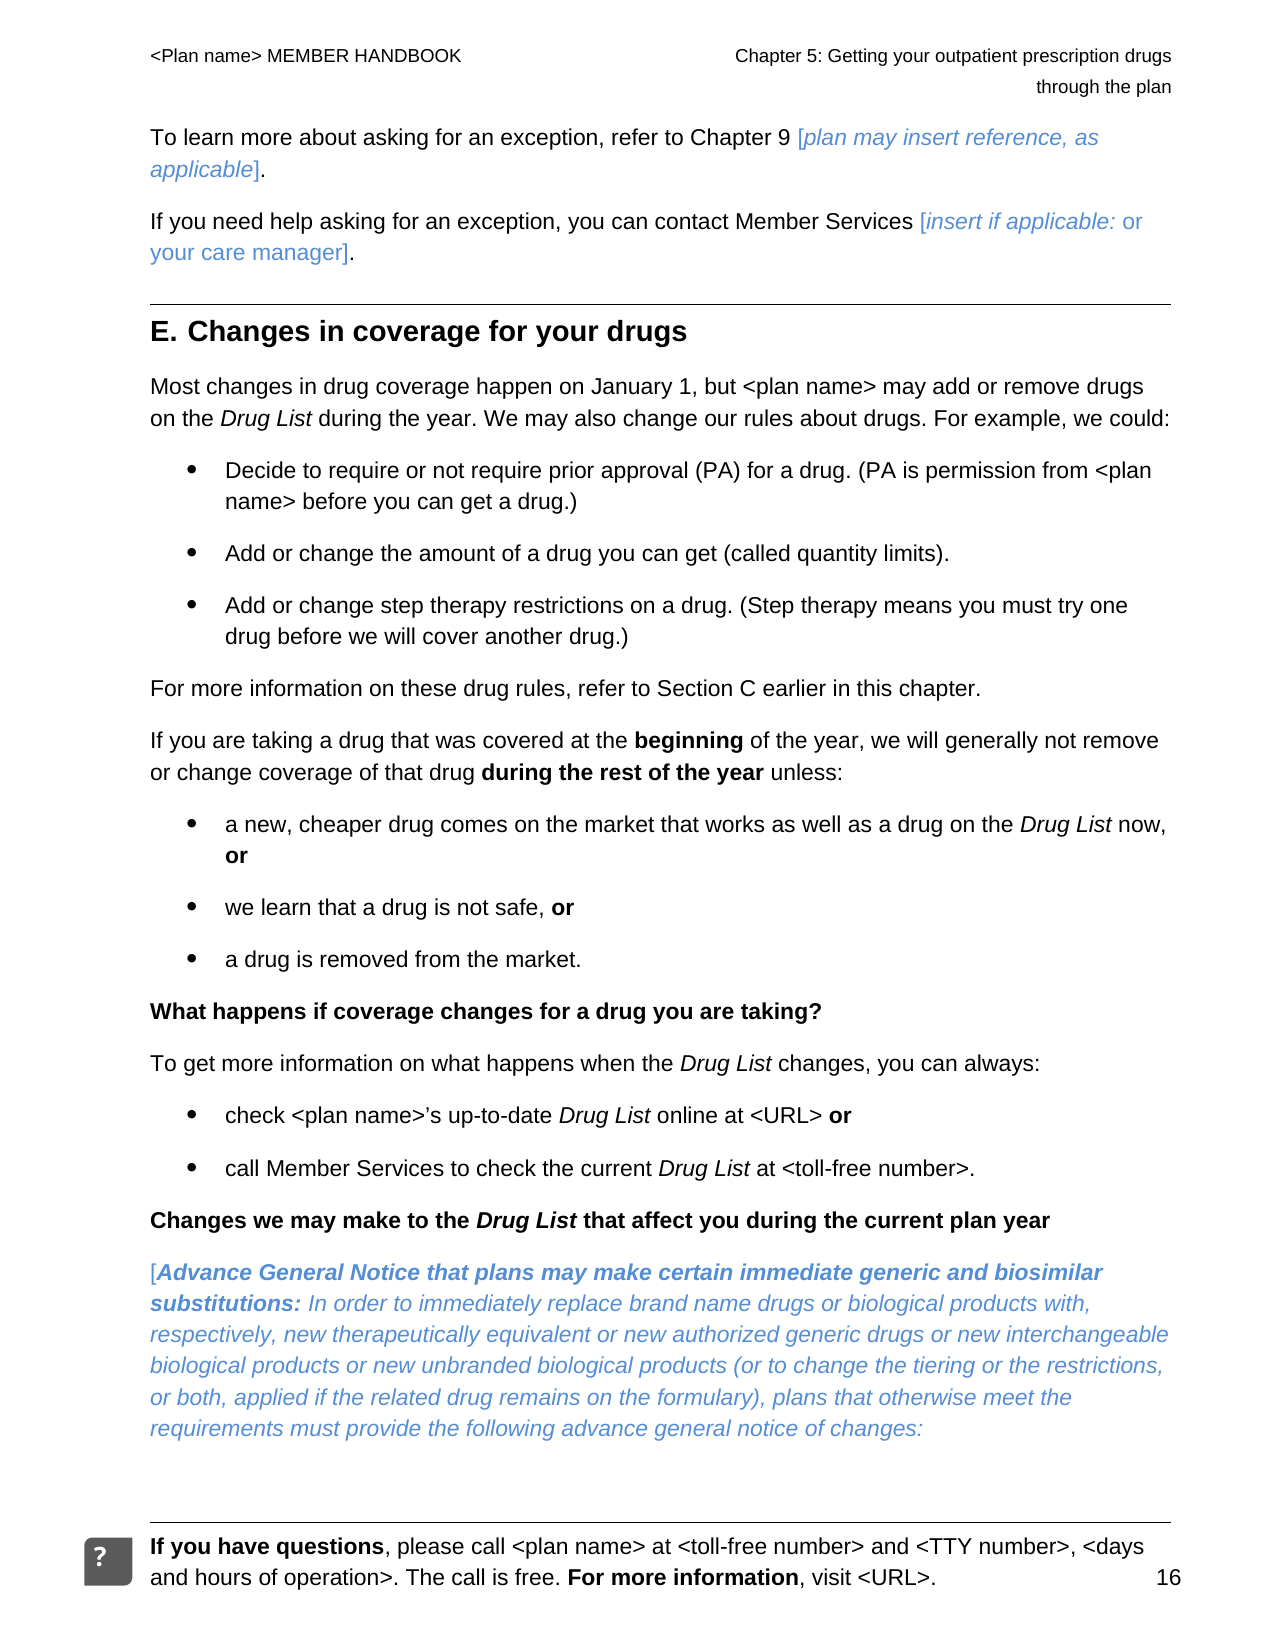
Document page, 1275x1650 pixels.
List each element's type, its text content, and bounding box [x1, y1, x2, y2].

text check <plan name>’s up-to-date Drug List online at <URL> or [187, 1099, 1171, 1130]
text we learn that a drug is not safe, or [187, 891, 1171, 922]
text Add or change step therapy restrictions on a drug. (Step therapy means you must try one drug before we will cover another drug.) [187, 588, 1171, 651]
text Changes we may make to the Drug List that affect you during the current plan year [150, 1203, 1171, 1234]
text If you need help asking for an exception, you can contact Member Services [insert if applicable: or your care manager]. [150, 204, 1171, 267]
text Add or change the amount of a drug you can get (called quantity limits). [187, 536, 1171, 568]
text Most changes in drug coverage happen on January 1, but <plan name> may add or remove drugs on the Drug List during the year. We may also change our rules about drugs. For example, we could: [150, 370, 1171, 432]
text What happens if coverage changes for a drug you are taking? [150, 995, 1171, 1026]
text To learn more about asking for an exception, refer to Chapter 9 [plan may insert reference, as applicable]. [150, 121, 1171, 183]
text [Advance General Notice that plans may make certain immediate generic and biosimilar substitutions: In order to immediately replace brand name drugs or biological products with, respectively, new therapeutically equivalent or new authorized generic drugs or new interchangeable biological products or new unbranded biological products (or to change the tiering or the restrictions, or both, applied if the related drug remains on the formulary), plans that otherwise meet the requirements must provide the following advance general notice of changes: [150, 1255, 1171, 1443]
text For more information on these drug rules, refer to Section C earlier in this chapter. [150, 672, 1171, 703]
text If you are taking a drug that was covered at the beginning of the year, we will generally not remove or change coverage of that drug during the rest of the year unless: [150, 724, 1171, 786]
text Decide to require or not require prior approval (PA) for a drug. (PA is permission from <plan name> before you can get a drug.) [187, 453, 1171, 516]
text a drug is removed from the market. [187, 943, 1171, 974]
text a new, cheaper drug comes on the market that works as well as a drug on the Drug List now, or [187, 807, 1171, 870]
subtitle Changes in coverage for your drugs [150, 305, 1171, 349]
text To get more information on what happens when the Drug List changes, you can always: [150, 1047, 1171, 1078]
text call Member Services to check the current Drug List at <toll-free number>. [187, 1151, 1171, 1182]
